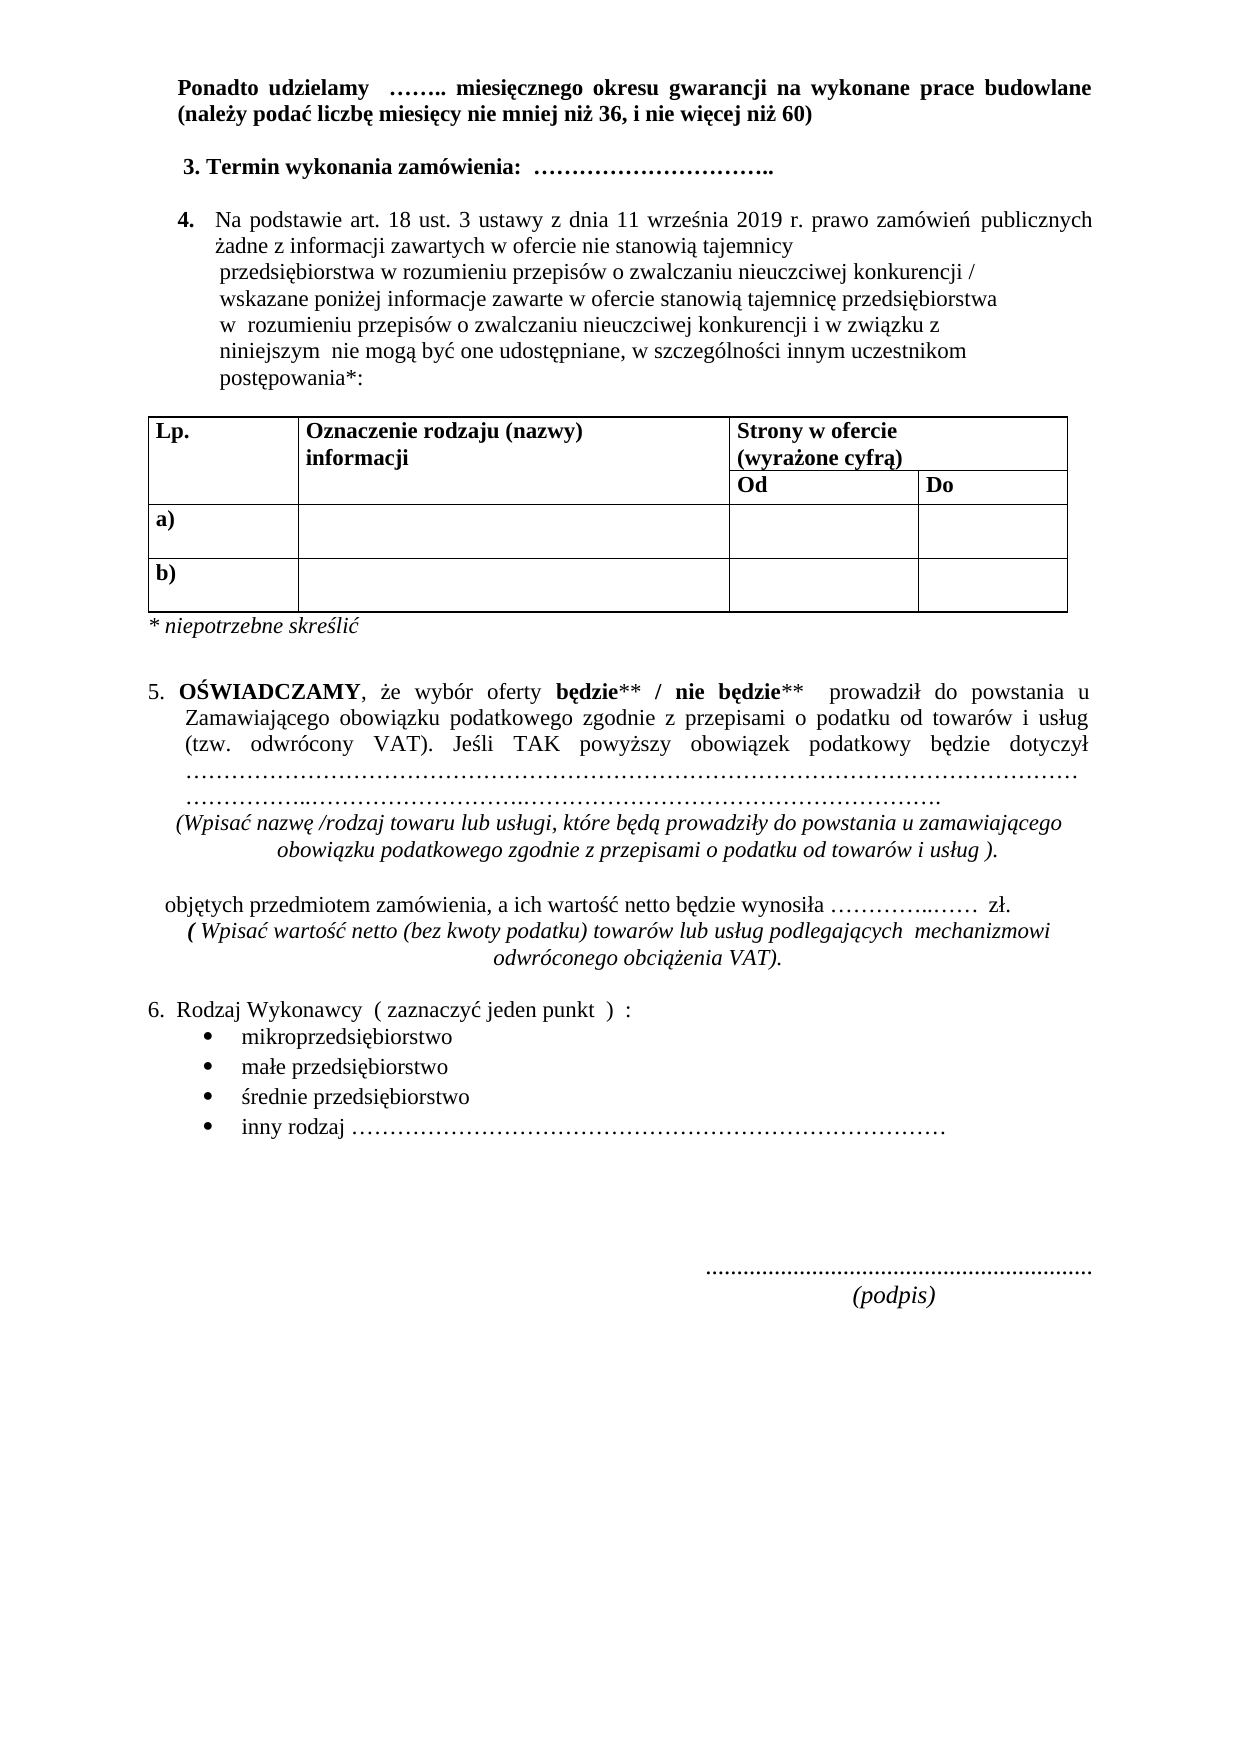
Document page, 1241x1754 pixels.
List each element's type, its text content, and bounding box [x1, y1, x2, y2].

list Ponadto udzielamy …….. miesięcznego okresu gwarancji na wykonane prace budowlane (należy podać liczbę miesięcy nie mniej niż 36, i nie więcej niż 60) [177, 74, 1093, 127]
list średnie przedsiębiorstwo [204, 1083, 1093, 1109]
table_cell Do [919, 471, 1067, 504]
table_cell [919, 559, 1067, 611]
table_cell [149, 505, 298, 558]
text niniejszym nie mogą być one udostępniane, w szczególności innym uczestnikom [185, 337, 1093, 364]
table_header Oznaczenie rodzaju (nazwy) informacji [299, 418, 729, 504]
list inny rodzaj …………………………………………………………………… [204, 1113, 1093, 1140]
table_header Lp. [149, 418, 298, 504]
list 3. Termin wykonania zamówienia: ………………………….. [177, 153, 1093, 179]
list małe przedsiębiorstwo [204, 1053, 1093, 1079]
text ( Wpisać wartość netto (bez kwoty podatku) towarów lub usług podlegających mechanizmowi odwróconego obciążenia VAT). [148, 917, 1093, 970]
table_cell [149, 559, 298, 611]
text postępowania*: [185, 364, 1093, 390]
text .............................................................. [148, 1251, 1093, 1280]
text wskazane poniżej informacje zawarte w ofercie stanowią tajemnicę przedsiębiorstwa [185, 285, 1093, 311]
list Na podstawie art. 18 ust. 3 ustawy z dnia 11 września 2019 r. prawo zamówień publicznych żadne z informacji zawartych w ofercie nie stanowią tajemnicy [177, 206, 1093, 258]
table_cell Od [730, 471, 918, 504]
text 6. Rodzaj Wykonawcy ( zaznaczyć jeden punkt ) : [148, 996, 1093, 1023]
table_cell [919, 505, 1067, 558]
text * niepotrzebne skreślić [148, 612, 1093, 639]
list mikroprzedsiębiorstwo [204, 1023, 1093, 1049]
text przedsiębiorstwa w rozumieniu przepisów o zwalczaniu nieuczciwej konkurencji / [185, 258, 1093, 285]
text objętych przedmiotem zamówienia, a ich wartość netto będzie wynosiła …………..…… zł. [148, 891, 1093, 917]
table_cell [730, 505, 918, 558]
table_cell [299, 505, 729, 558]
text w rozumieniu przepisów o zwalczaniu nieuczciwej konkurencji i w związku z [185, 311, 1093, 337]
text 5. OŚWIADCZAMY, że wybór oferty będzie** / nie będzie** prowadził do powstania u Zamawiającego obowiązku podatkowego zgodnie z przepisami o podatku od towarów i usług (tzw. odwrócony VAT). Jeśli TAK powyższy obowiązek podatkowy będzie dotyczył ……………………………………………………………………………………………………………………..……………………….………………………………………………. [148, 678, 1090, 809]
text (Wpisać nazwę /rodzaj towaru lub usługi, które będą prowadziły do powstania u zamawiającego obowiązku podatkowego zgodnie z przepisami o podatku od towarów i usług ). [148, 809, 1093, 862]
table_cell [299, 559, 729, 611]
table_header Strony w ofercie (wyrażone cyfrą) [730, 418, 1067, 470]
text (podpis) [148, 1280, 1093, 1309]
table_cell [730, 559, 918, 611]
